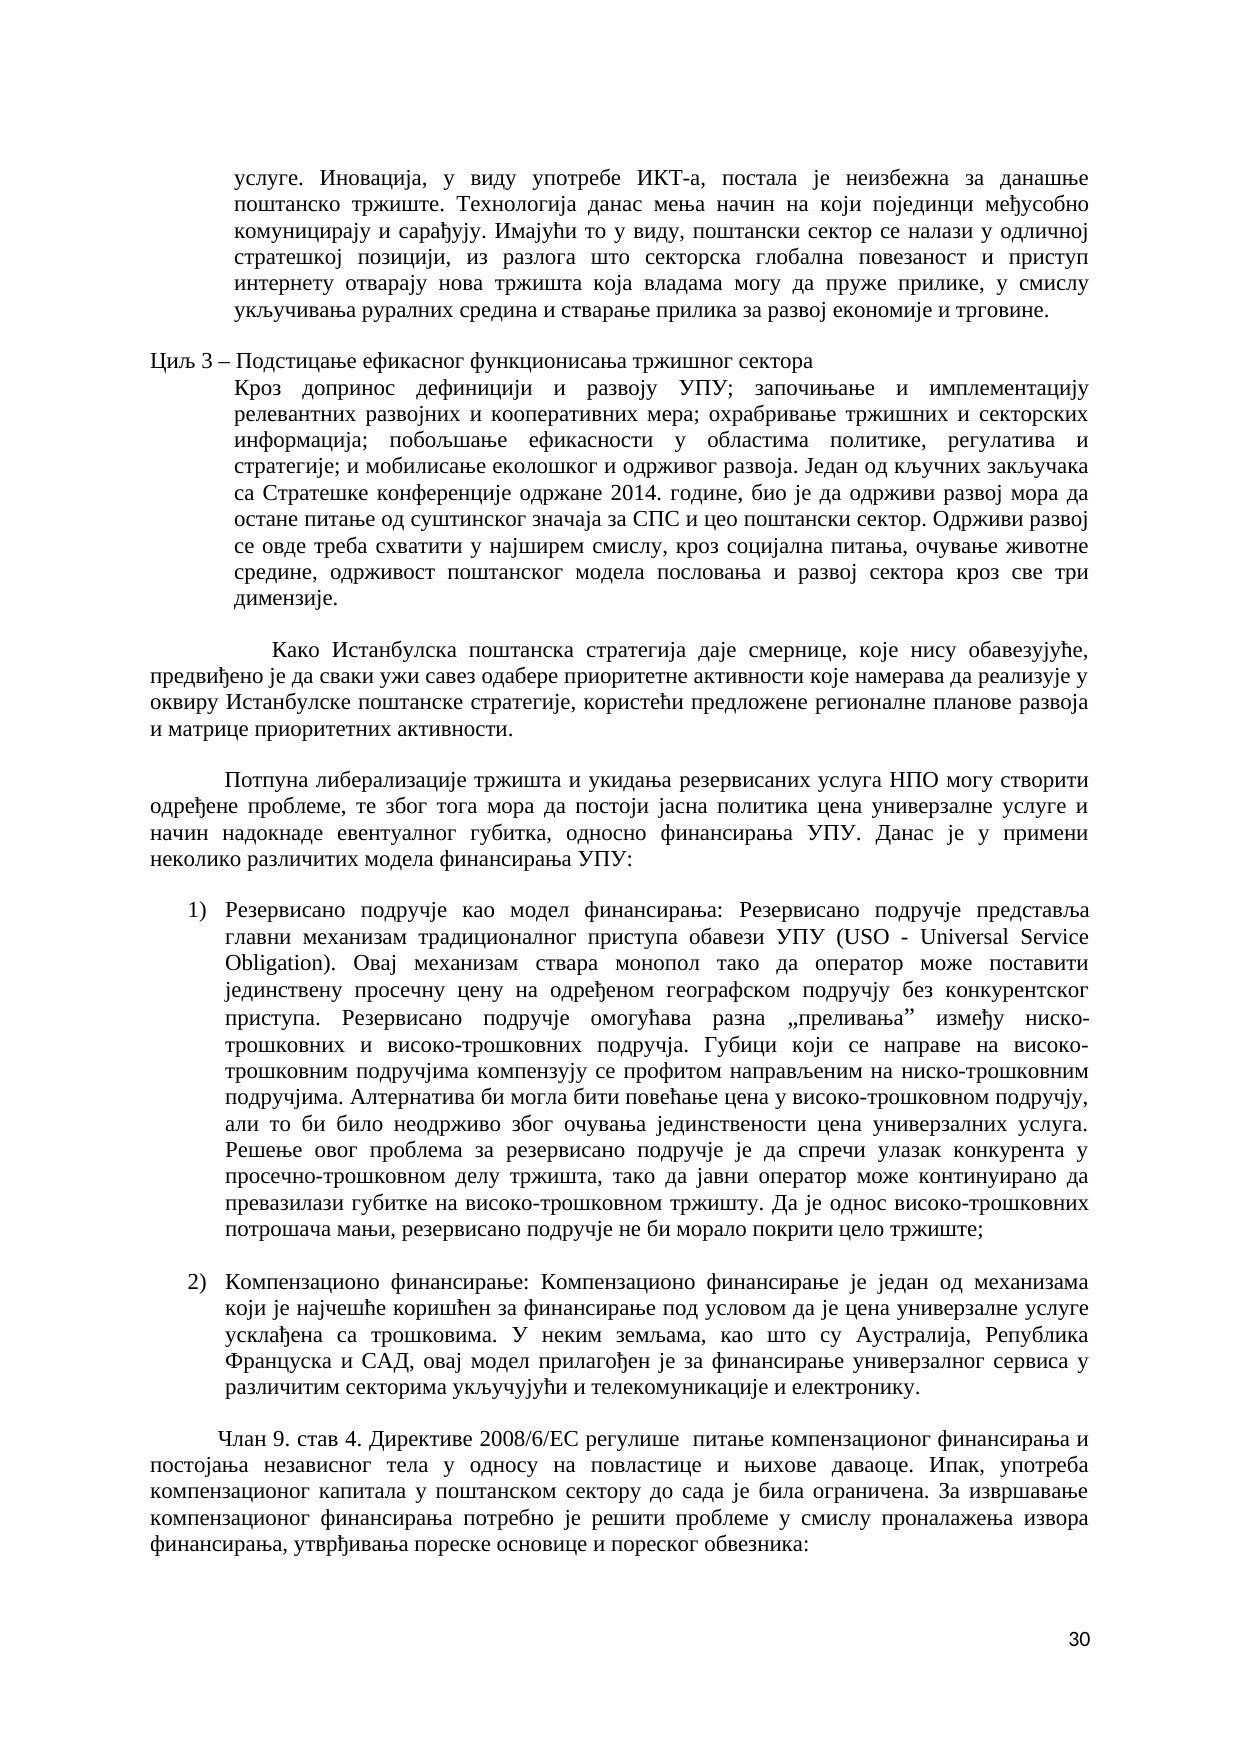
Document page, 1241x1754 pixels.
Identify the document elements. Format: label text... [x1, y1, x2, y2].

text Циљ 3 – Подстицање ефикасног функционисања тржишног сектора [150, 347, 1090, 373]
list Резервисано подручје као модел финансирања: Резервисано подручје представља главни механизам традиционалног приступа обавези УПУ (USO - Universal Service Obligation). Овај механизам ствара монопол тако да оператор може поставити јединствену просечну цену на одређеном географском подручју без конкурентског приступа. Резервисано подручје омогућава разна „преливања” између ниско-трошковних и високо-трошковних подручја. Губици који се направе на високо-трошковним подручјима компензују се профитом направљеним на ниско-трошковним подручјима. Алтернатива би могла бити повећање цена у високо-трошковном подручју, али то би било неодрживо због очувања јединствености цена универзалних услуга. Решење овог проблема за резервисано подручје је да спречи улазак конкурента у просечно-трошковном делу тржишта, тако да јавни оператор може континуирано да превазилази губитке на високо-трошковном тржишту. Да је однос високо-трошковних потрошача мањи, резервисано подручје не би морало покрити цело тржиште; [187, 897, 1090, 1242]
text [234, 150, 1090, 322]
text Потпуна либерализације тржишта и укидања резервисаних услуга НПО могу створити одређене проблеме, те због тога мора да постоји јасна политика цена универзалне услуге и начин надокнаде евентуалног губитка, односно финансирања УПУ. Данас је у примени неколико различитих модела финансирања УПУ: [150, 766, 1090, 872]
text Члан 9. став 4. Директиве 2008/6/ЕС регулише питање компензационог финансирања и постојања независног тела у односу на повластице и њихове даваоце. Ипак, употреба компензационог капитала у поштанском сектору до сада је била ограничена. За извршавање компензационог финансирања потребно је решити проблеме у смислу проналажења извора финансирања, утврђивања пореске основице и пореског обвезника: [150, 1425, 1090, 1556]
text Кроз допринос дефиницији и развоју УПУ; започињање и имплементацију релевантних развојних и кооперативних мера; охрабривање тржишних и секторских информација; побољшање ефикасности у областима политике, регулатива и стратегије; и мобилисање еколошког и одрживог развоја. Један од кључних закључака са Стратешке конференције одржане 2014. године, био је да одрживи развој мора да остане питање од суштинског значаја за СПС и цео поштански сектор. Одрживи развој се овде треба схватити у најширем смислу, кроз социјална питања, очување животне средине, одрживост поштанског модела пословања и развој сектора кроз све три димензије. [234, 373, 1090, 611]
list Компензационо финансирање: Компензационо финансирање је један од механизама који је најчешће коришћен за финансирање под условом да је цена универзалне услуге усклађена са трошковима. У неким земљама, као што су Аустралија, Република Француска и САД, овај модел прилагођен је за финансирање универзалног сервиса у различитим секторима укључујући и телекомуникације и електронику. [187, 1268, 1090, 1400]
text Како Истанбулска поштанска стратегија даје смернице, које нису обавезујуће, предвиђено је да сваки ужи савез одабере приоритетне активности које намерава да реализује у оквиру Истанбулске поштанске стратегије, користећи предложене регионалне планове развоја и матрице приоритетних активности. [150, 636, 1090, 741]
